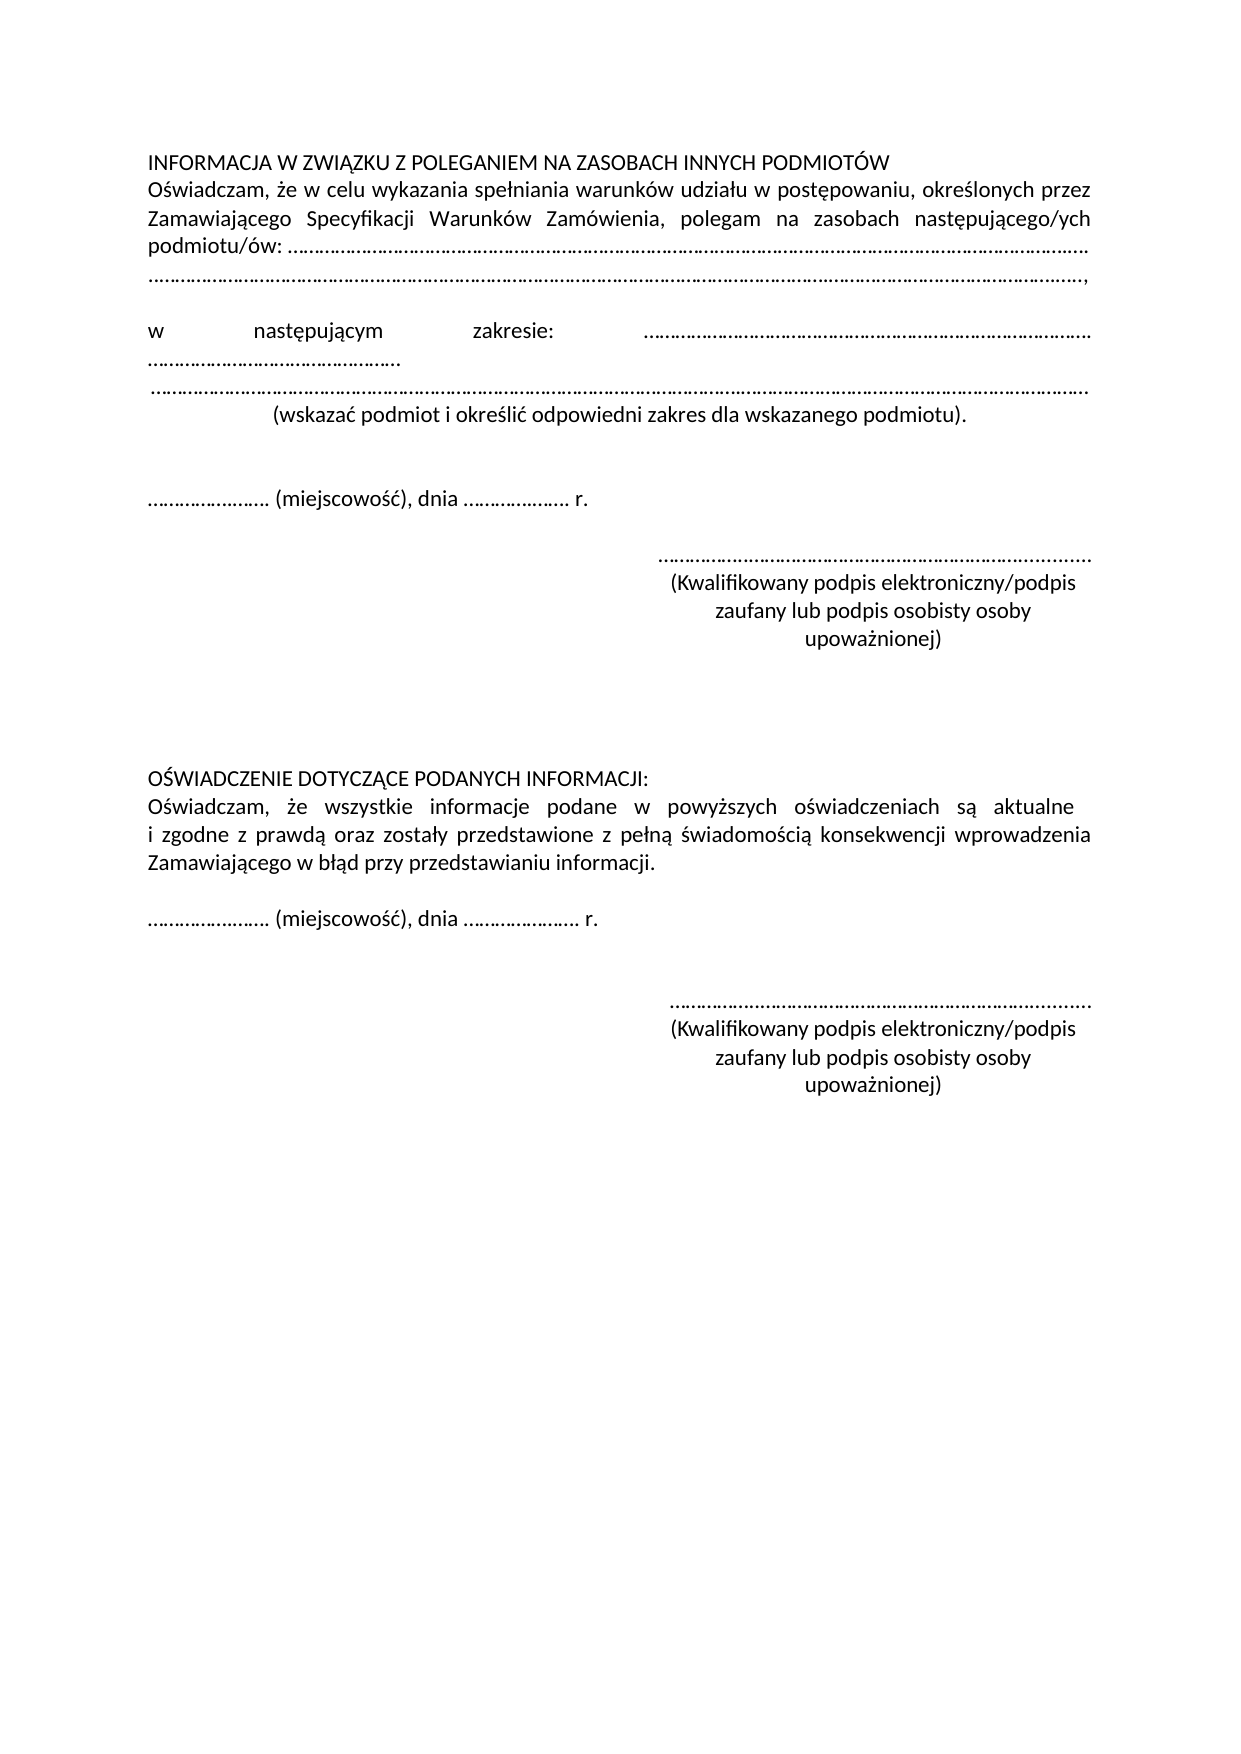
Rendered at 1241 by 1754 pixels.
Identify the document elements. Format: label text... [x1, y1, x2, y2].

text ………………………………………………………………………………………………….………………………………………………………… (wskazać podmiot i określić odpowiedni zakres dla wskazanego podmiotu). [148, 372, 1093, 428]
text ..……………………………………………………………………………………………………………….…………………………………….….., w następującym zakresie: ………………………………………………………………………….………………………………………… [148, 260, 1093, 372]
text Oświadczam, że w celu wykazania spełniania warunków udziału w postępowaniu, określonych przez Zamawiającego Specyfikacji Warunków Zamówienia, polegam na zasobach następującego/ych podmiotu/ów: ………………………………………………………………………………………………………………………………….…. [148, 176, 1093, 260]
text (Kwalifikowany podpis elektroniczny/podpis zaufany lub podpis osobisty osoby upoważnionej) [654, 568, 1093, 652]
text Oświadczam, że wszystkie informacje podane w powyższych oświadczeniach są aktualne i zgodne z prawdą oraz zostały przedstawione z pełną świadomością konsekwencji wprowadzenia Zamawiającego w błąd przy przedstawianiu informacji. [148, 792, 1093, 876]
text OŚWIADCZENIE DOTYCZĄCE PODANYCH INFORMACJI: [148, 764, 1093, 792]
text (Kwalifikowany podpis elektroniczny/podpis zaufany lub podpis osobisty osoby upoważnionej) [654, 1014, 1093, 1099]
text …………….……. (miejscowość), dnia …………………. r. [148, 904, 1093, 932]
text ……………..……………………………………………........... [654, 960, 1093, 1014]
text ……………..……………………………………………............. [654, 540, 1093, 568]
text …………….……. (miejscowość), dnia ………….……. r. [148, 484, 1093, 512]
text INFORMACJA W ZWIĄZKU Z POLEGANIEM NA ZASOBACH INNYCH PODMIOTÓW [148, 148, 1093, 176]
